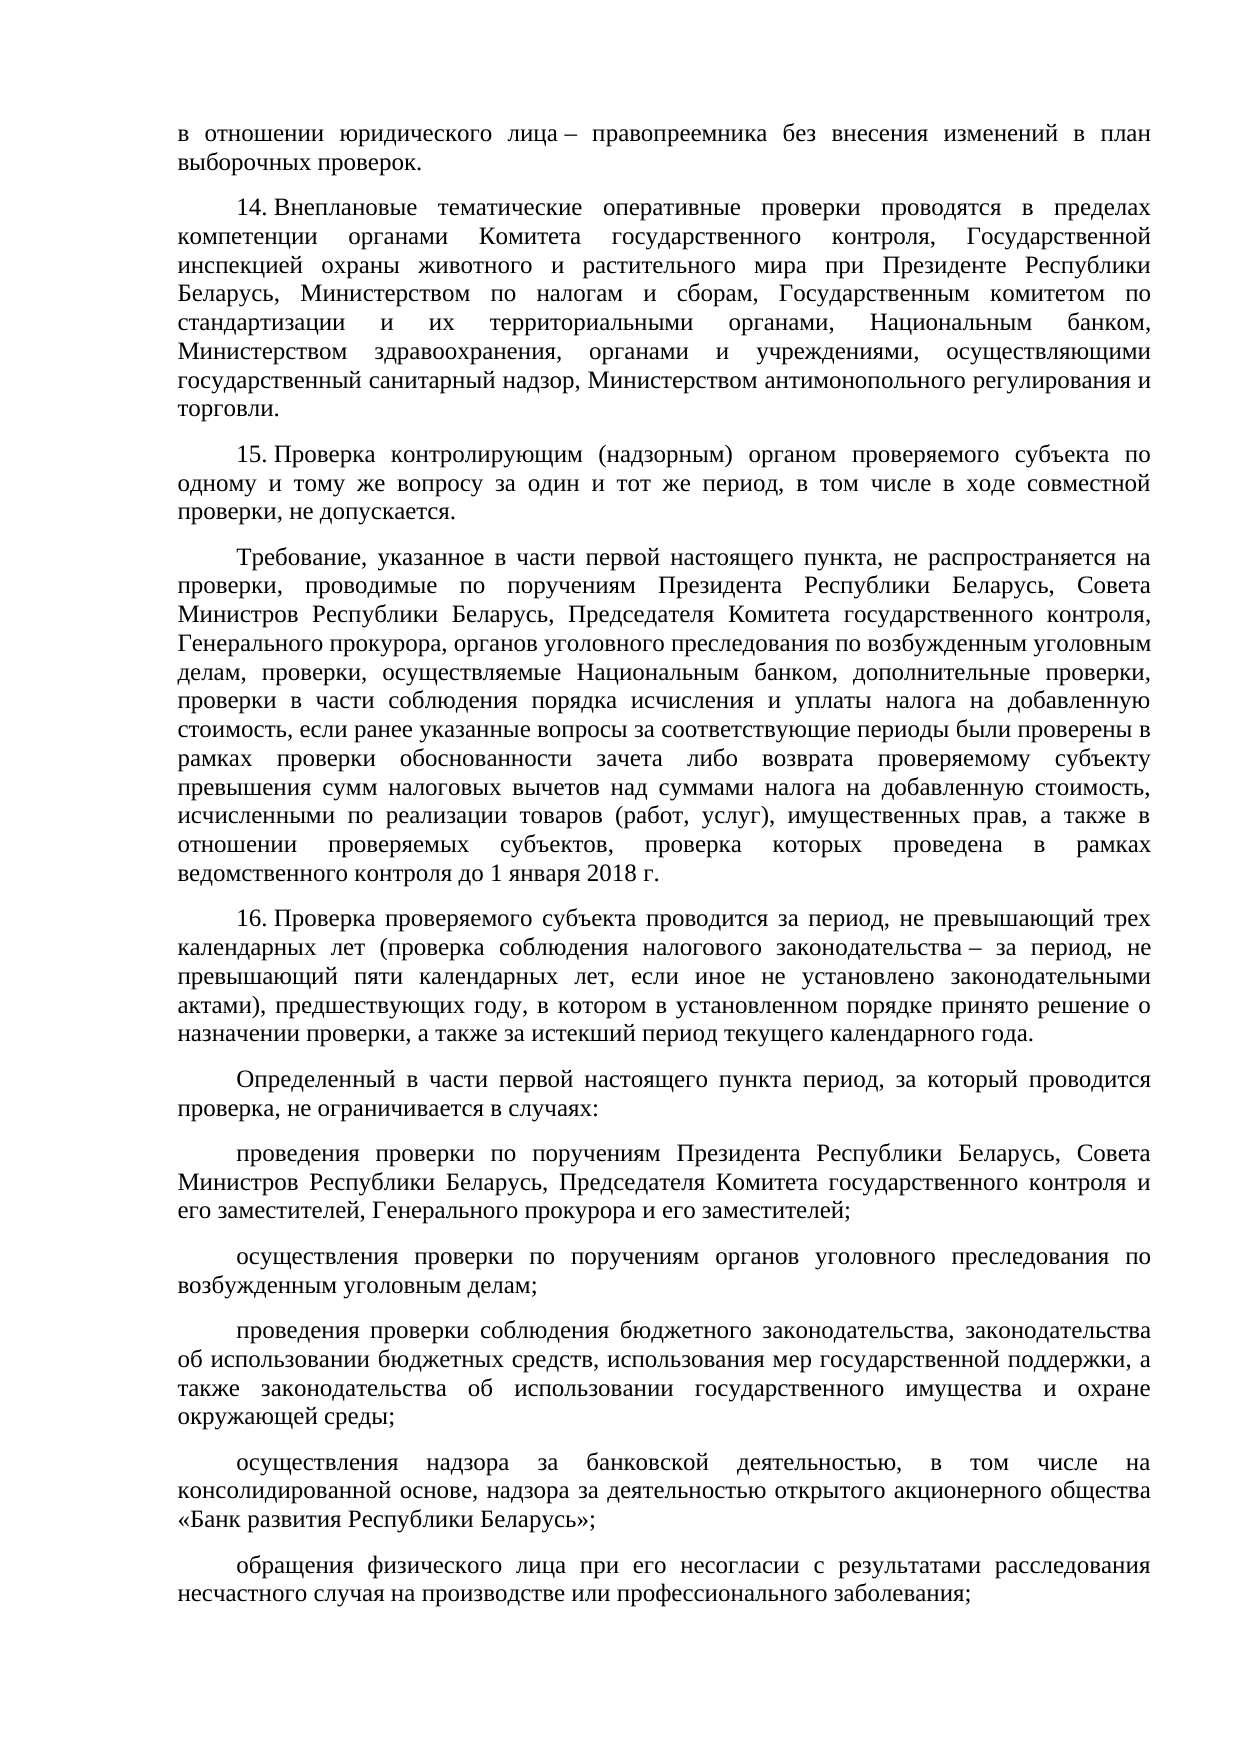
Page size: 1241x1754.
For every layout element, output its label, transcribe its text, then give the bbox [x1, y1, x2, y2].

text осуществления проверки по поручениям органов уголовного преследования по возбужденным уголовным делам; [177, 1241, 1152, 1298]
text 15. Проверка контролирующим (надзорным) органом проверяемого субъекта по одному и тому же вопросу за один и тот же период, в том числе в ходе совместной проверки, не допускается. [177, 439, 1152, 525]
text обращения физического лица при его несогласии с результатами расследования несчастного случая на производстве или профессионального заболевания; [177, 1550, 1152, 1607]
text проведения проверки соблюдения бюджетного законодательства, законодательства об использовании бюджетных средств, использования мер государственной поддержки, а также законодательства об использовании государственного имущества и охране окружающей среды; [177, 1315, 1152, 1430]
text Требование, указанное в части первой настоящего пункта, не распространяется на проверки, проводимые по поручениям Президента Республики Беларусь, Совета Министров Республики Беларусь, Председателя Комитета государственного контроля, Генерального прокурора, органов уголовного преследования по возбужденным уголовным делам, проверки, осуществляемые Национальным банком, дополнительные проверки, проверки в части соблюдения порядка исчисления и уплаты налога на добавленную стоимость, если ранее указанные вопросы за соответствующие периоды были проверены в рамках проверки обоснованности зачета либо возврата проверяемому субъекту превышения сумм налоговых вычетов над суммами налога на добавленную стоимость, исчисленными по реализации товаров (работ, услуг), имущественных прав, а также в отношении проверяемых субъектов, проверка которых проведена в рамках ведомственного контроля до 1 января 2018 г. [177, 542, 1152, 887]
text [177, 118, 1152, 176]
text 16. Проверка проверяемого субъекта проводится за период, не превышающий трех календарных лет (проверка соблюдения налогового законодательства – за период, не превышающий пяти календарных лет, если иное не установлено законодательными актами), предшествующих году, в котором в установленном порядке принято решение о назначении проверки, а также за истекший период текущего календарного года. [177, 903, 1152, 1047]
text осуществления надзора за банковской деятельностью, в том числе на консолидированной основе, надзора за деятельностью открытого акционерного общества «Банк развития Республики Беларусь»; [177, 1447, 1152, 1533]
text проведения проверки по поручениям Президента Республики Беларусь, Совета Министров Республики Беларусь, Председателя Комитета государственного контроля и его заместителей, Генерального прокурора и его заместителей; [177, 1138, 1152, 1224]
text Определенный в части первой настоящего пункта период, за который проводится проверка, не ограничивается в случаях: [177, 1064, 1152, 1121]
text 14. Внеплановые тематические оперативные проверки проводятся в пределах компетенции органами Комитета государственного контроля, Государственной инспекцией охраны животного и растительного мира при Президенте Республики Беларусь, Министерством по налогам и сборам, Государственным комитетом по стандартизации и их территориальными органами, Национальным банком, Министерством здравоохранения, органами и учреждениями, осуществляющими государственный санитарный надзор, Министерством антимонопольного регулирования и торговли. [177, 192, 1152, 422]
